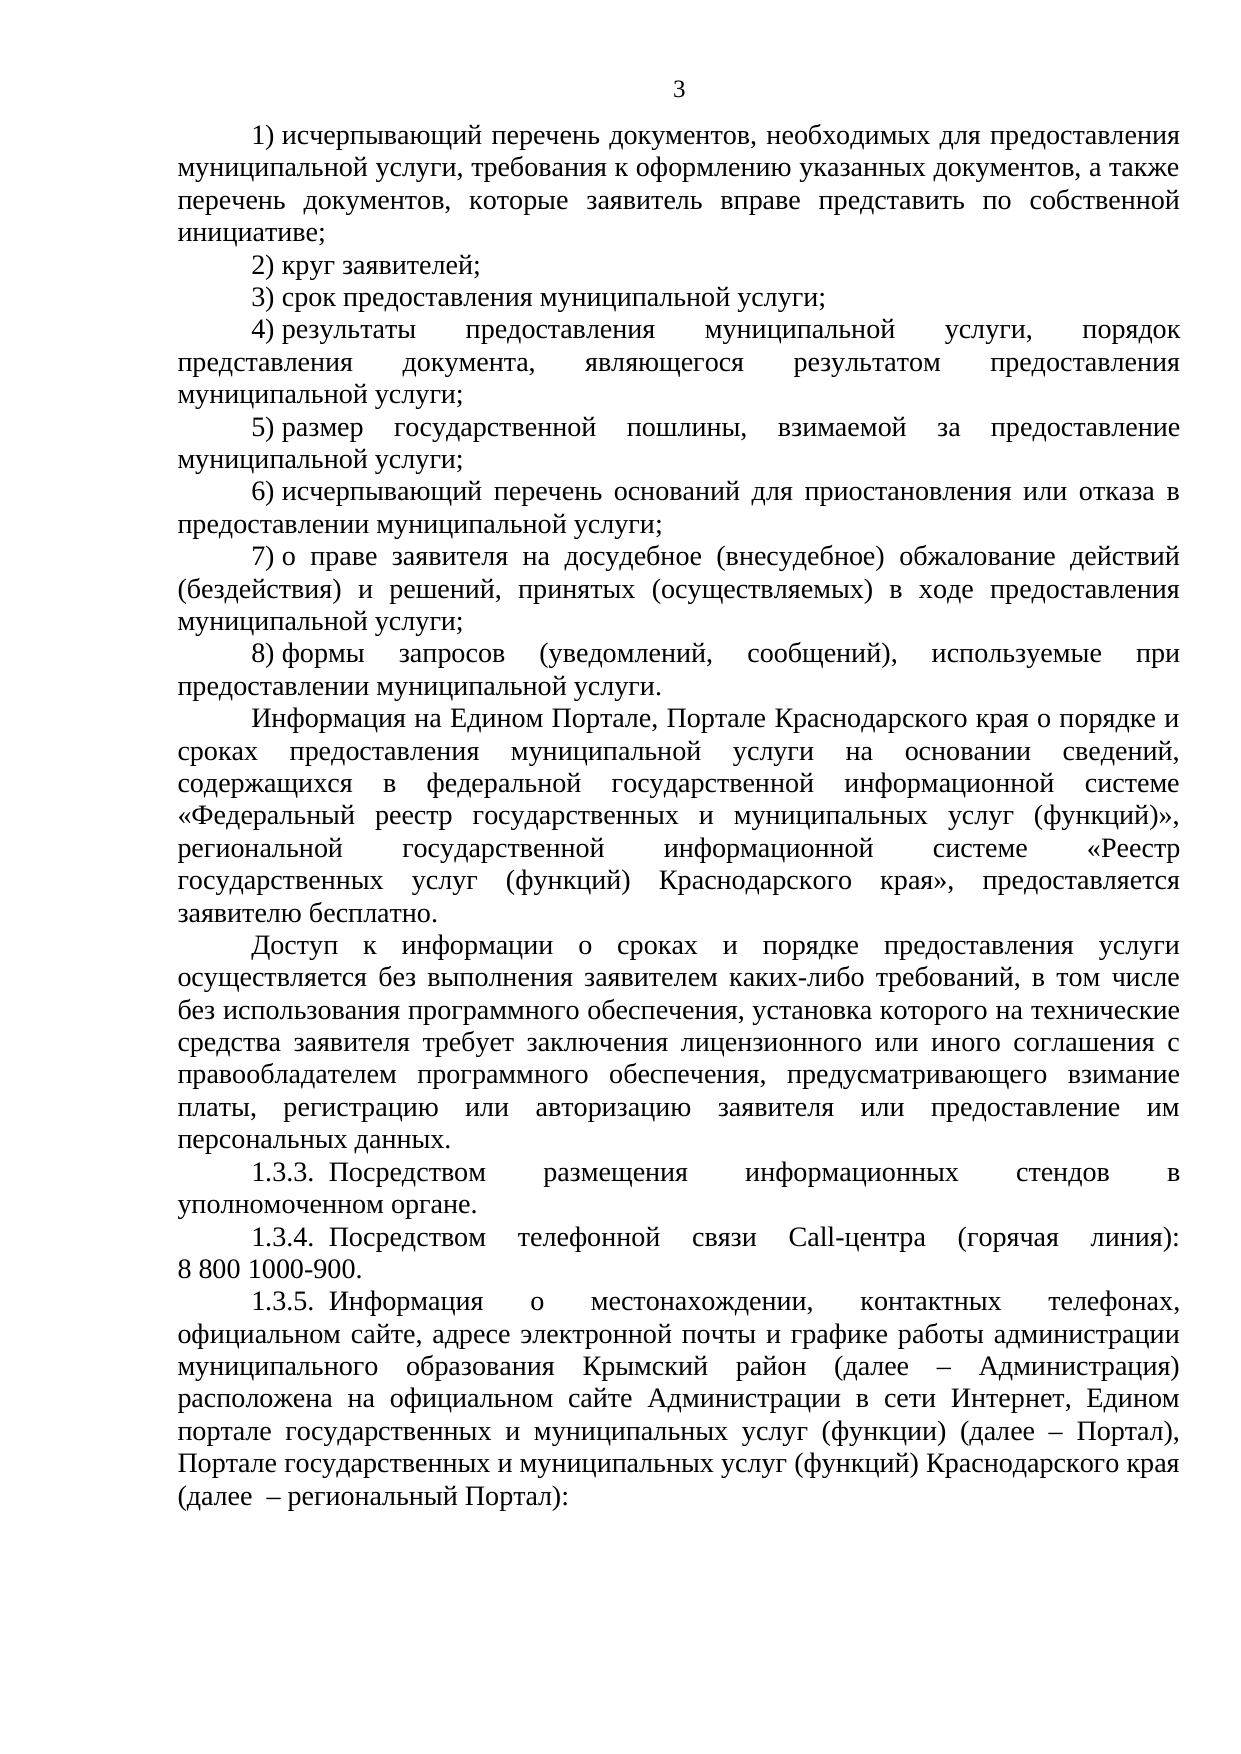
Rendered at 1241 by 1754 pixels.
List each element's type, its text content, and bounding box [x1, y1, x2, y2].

text 5) размер государственной пошлины, взимаемой за предоставление муниципальной услуги; [177, 410, 1181, 474]
text 7) о праве заявителя на досудебное (внесудебное) обжалование действий (бездействия) и решений, принятых (осуществляемых) в ходе предоставления муниципальной услуги; [177, 539, 1181, 636]
text Информация на Едином Портале, Портале Краснодарского края о порядке и сроках предоставления муниципальной услуги на основании сведений, содержащихся в федеральной государственной информационной системе «Федеральный реестр государственных и муниципальных услуг (функций)», региональной государственной информационной системе «Реестр государственных услуг (функций) Краснодарского края», предоставляется заявителю бесплатно. [177, 701, 1181, 928]
text 1.3.3. Посредством размещения информационных стендов в уполномоченном органе. [177, 1155, 1181, 1219]
text 8) формы запросов (уведомлений, сообщений), используемые при предоставлении муниципальной услуги. [177, 636, 1181, 701]
text 4) результаты предоставления муниципальной услуги, порядок представления документа, являющегося результатом предоставления муниципальной услуги; [177, 312, 1181, 410]
text 2) круг заявителей; [177, 248, 1181, 280]
text 1.3.4. Посредством телефонной связи Call-центра (горячая линия): 8 800 1000-900. [177, 1219, 1181, 1284]
text Доступ к информации о сроках и порядке предоставления услуги осуществляется без выполнения заявителем каких-либо требований, в том числе без использования программного обеспечения, установка которого на технические средства заявителя требует заключения лицензионного или иного соглашения с правообладателем программного обеспечения, предусматривающего взимание платы, регистрацию или авторизацию заявителя или предоставление им персональных данных. [177, 928, 1181, 1155]
text 6) исчерпывающий перечень оснований для приостановления или отказа в предоставлении муниципальной услуги; [177, 474, 1181, 539]
text 3) срок предоставления муниципальной услуги; [177, 280, 1181, 312]
text 1) исчерпывающий перечень документов, необходимых для предоставления муниципальной услуги, требования к оформлению указанных документов, а также перечень документов, которые заявитель вправе представить по собственной инициативе; [177, 118, 1181, 248]
text 1.3.5. Информация о местонахождении, контактных телефонах, официальном сайте, адресе электронной почты и графике работы администрации муниципального образования Крымский район (далее – Администрация) расположена на официальном сайте Администрации в сети Интернет, Едином портале государственных и муниципальных услуг (функции) (далее – Портал), Портале государственных и муниципальных услуг (функций) Краснодарского края (далее – региональный Портал): [177, 1284, 1181, 1511]
